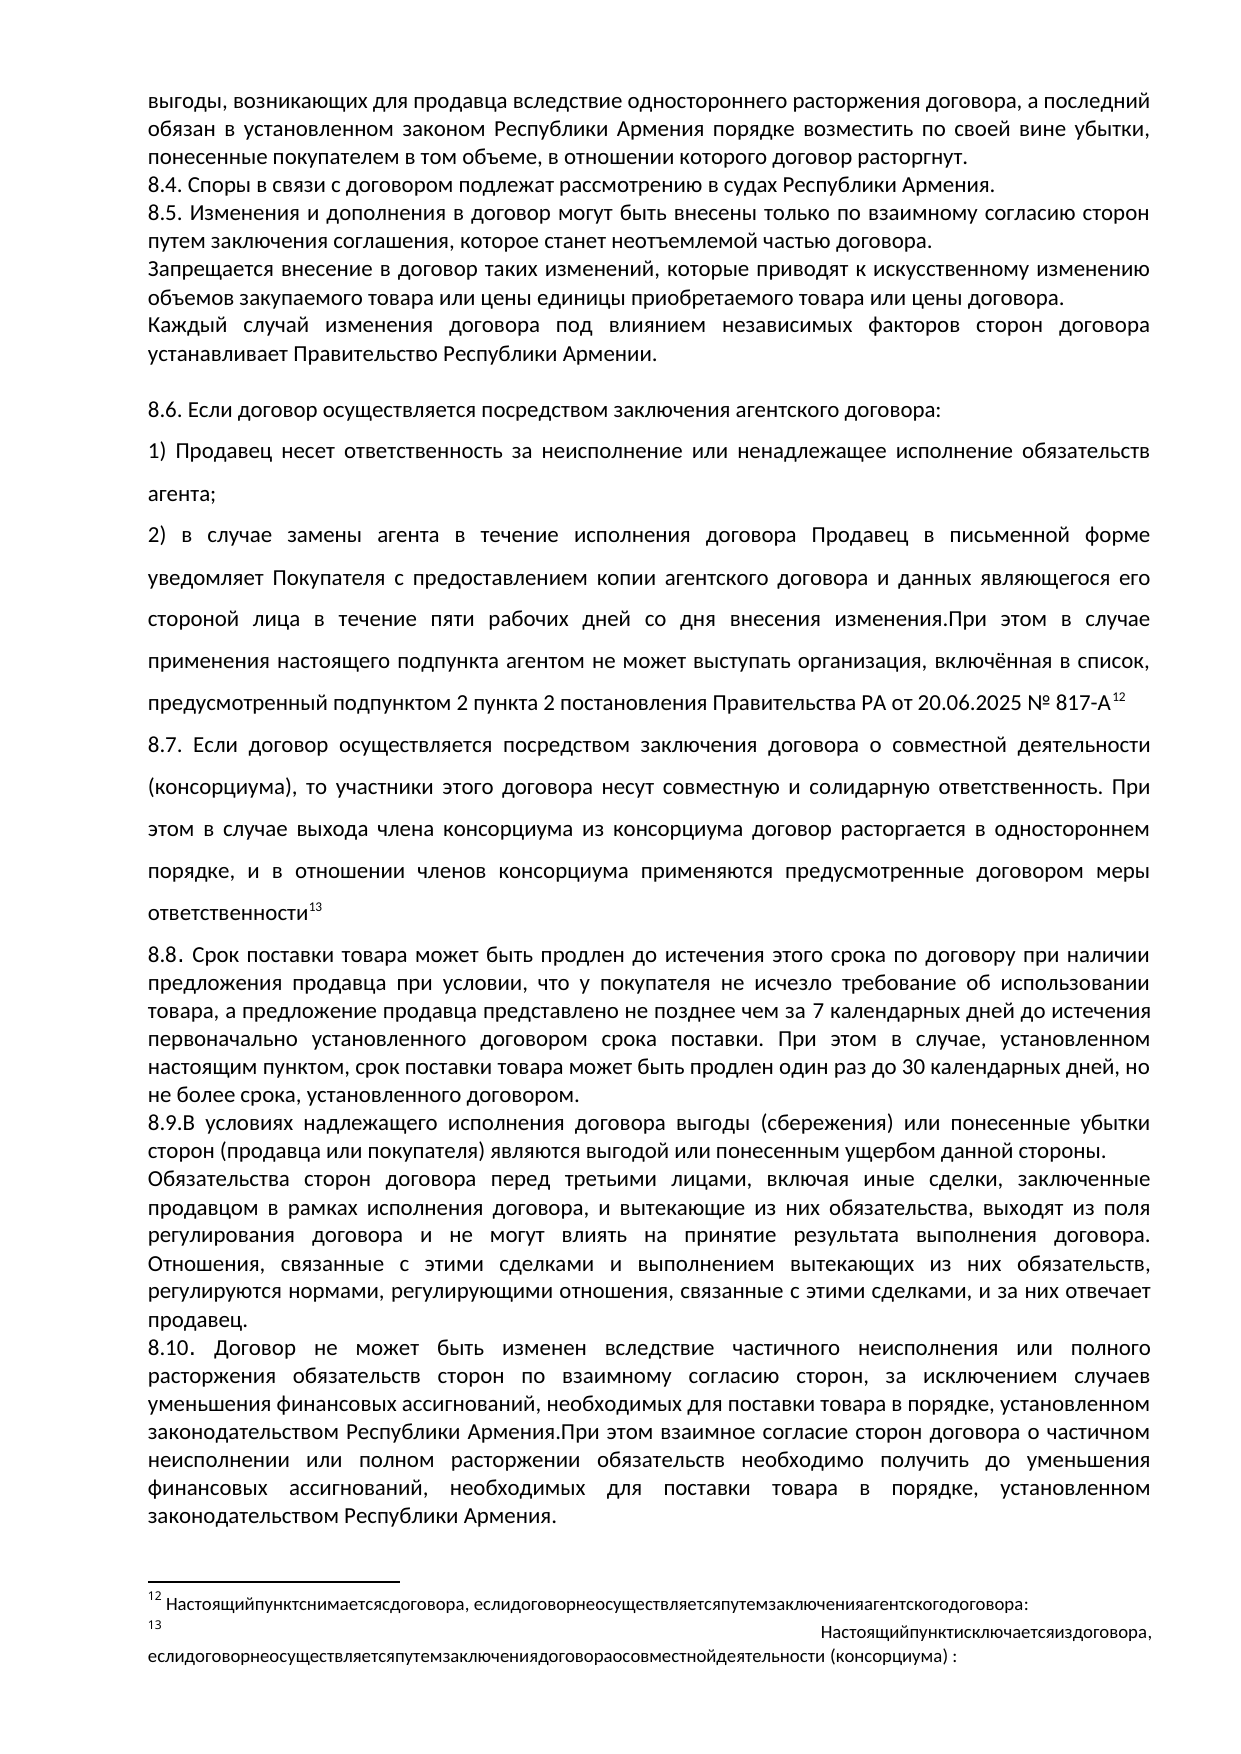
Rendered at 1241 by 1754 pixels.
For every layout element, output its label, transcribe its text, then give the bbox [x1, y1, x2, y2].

text Каждый случай изменения договора под влиянием независимых факторов сторон договора устанавливает Правительство Республики Армении. [148, 311, 1152, 367]
text 8.9.В условиях надлежащего исполнения договора выгоды (сбережения) или понесенные убытки сторон (продавца или покупателя) являются выгодой или понесенным ущербом данной стороны. [148, 1108, 1152, 1164]
text 8.10․ Договор не может быть изменен вследствие частичного неисполнения или полного расторжения обязательств сторон по взаимному согласию сторон, за исключением случаев уменьшения финансовых ассигнований, необходимых для поставки товара в порядке, установленном законодательством Республики Армения.При этом взаимное согласие сторон договора о частичном неисполнении или полном расторжении обязательств необходимо получить до уменьшения финансовых ассигнований, необходимых для поставки товара в порядке, установленном законодательством Республики Армения. [148, 1333, 1152, 1529]
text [148, 86, 1152, 171]
text 8.8․ Срок поставки товара может быть продлен до истечения этого срока по договору при наличии предложения продавца при условии, что у покупателя не исчезло требование об использовании товара, а предложение продавца представлено не позднее чем за 7 календарных дней до истечения первоначально установленного договором срока поставки. При этом в случае, установленном настоящим пунктом, срок поставки товара может быть продлен один раз до 30 календарных дней, но не более срока, установленного договором. [148, 940, 1152, 1108]
text 8.7. Если договор осуществляется посредством заключения договора о совместной деятельности (консорциума), то участники этого договора несут совместную и солидарную ответственность. При этом в случае выхода члена консорциума из консорциума договор расторгается в одностороннем порядке, и в отношении членов консорциума применяются предусмотренные договором меры ответственности [148, 731, 1152, 926]
text 8.5. Изменения и дополнения в договор могут быть внесены только по взаимному согласию сторон путем заключения соглашения, которое станет неотъемлемой частью договора. [148, 198, 1152, 254]
text Обязательства сторон договора перед третьими лицами, включая иные сделки, заключенные продавцом в рамках исполнения договора, и вытекающие из них обязательства, выходят из поля регулирования договора и не могут влиять на принятие результата выполнения договора. Отношения, связанные с этими сделками и выполнением вытекающих из них обязательств, регулируются нормами, регулирующими отношения, связанные с этими сделками, и за них отвечает продавец. [148, 1164, 1152, 1333]
text 2) в случае замены агента в течение исполнения договора Продавец в письменной форме уведомляет Покупателя с предоставлением копии агентского договора и данных являющегося его стороной лица в течение пяти рабочих дней со дня внесения изменения.При этом в случае применения настоящего подпункта агентом не может выступать организация, включённая в список, предусмотренный подпунктом 2 пункта 2 постановления Правительства РА от 20.06.2025 № 817-А [148, 521, 1152, 717]
text 8.4. Споры в связи с договором подлежат рассмотрению в судах Республики Армения. [148, 171, 1152, 198]
text 8.6. Если договор осуществляется посредством заключения агентского договора: [148, 395, 1152, 423]
text Запрещается внесение в договор таких изменений, которые приводят к искусственному изменению объемов закупаемого товара или цены единицы приобретаемого товара или цены договора. [148, 254, 1152, 311]
text 1) Продавец несет ответственность за неисполнение или ненадлежащее исполнение обязательств агента; [148, 437, 1152, 507]
